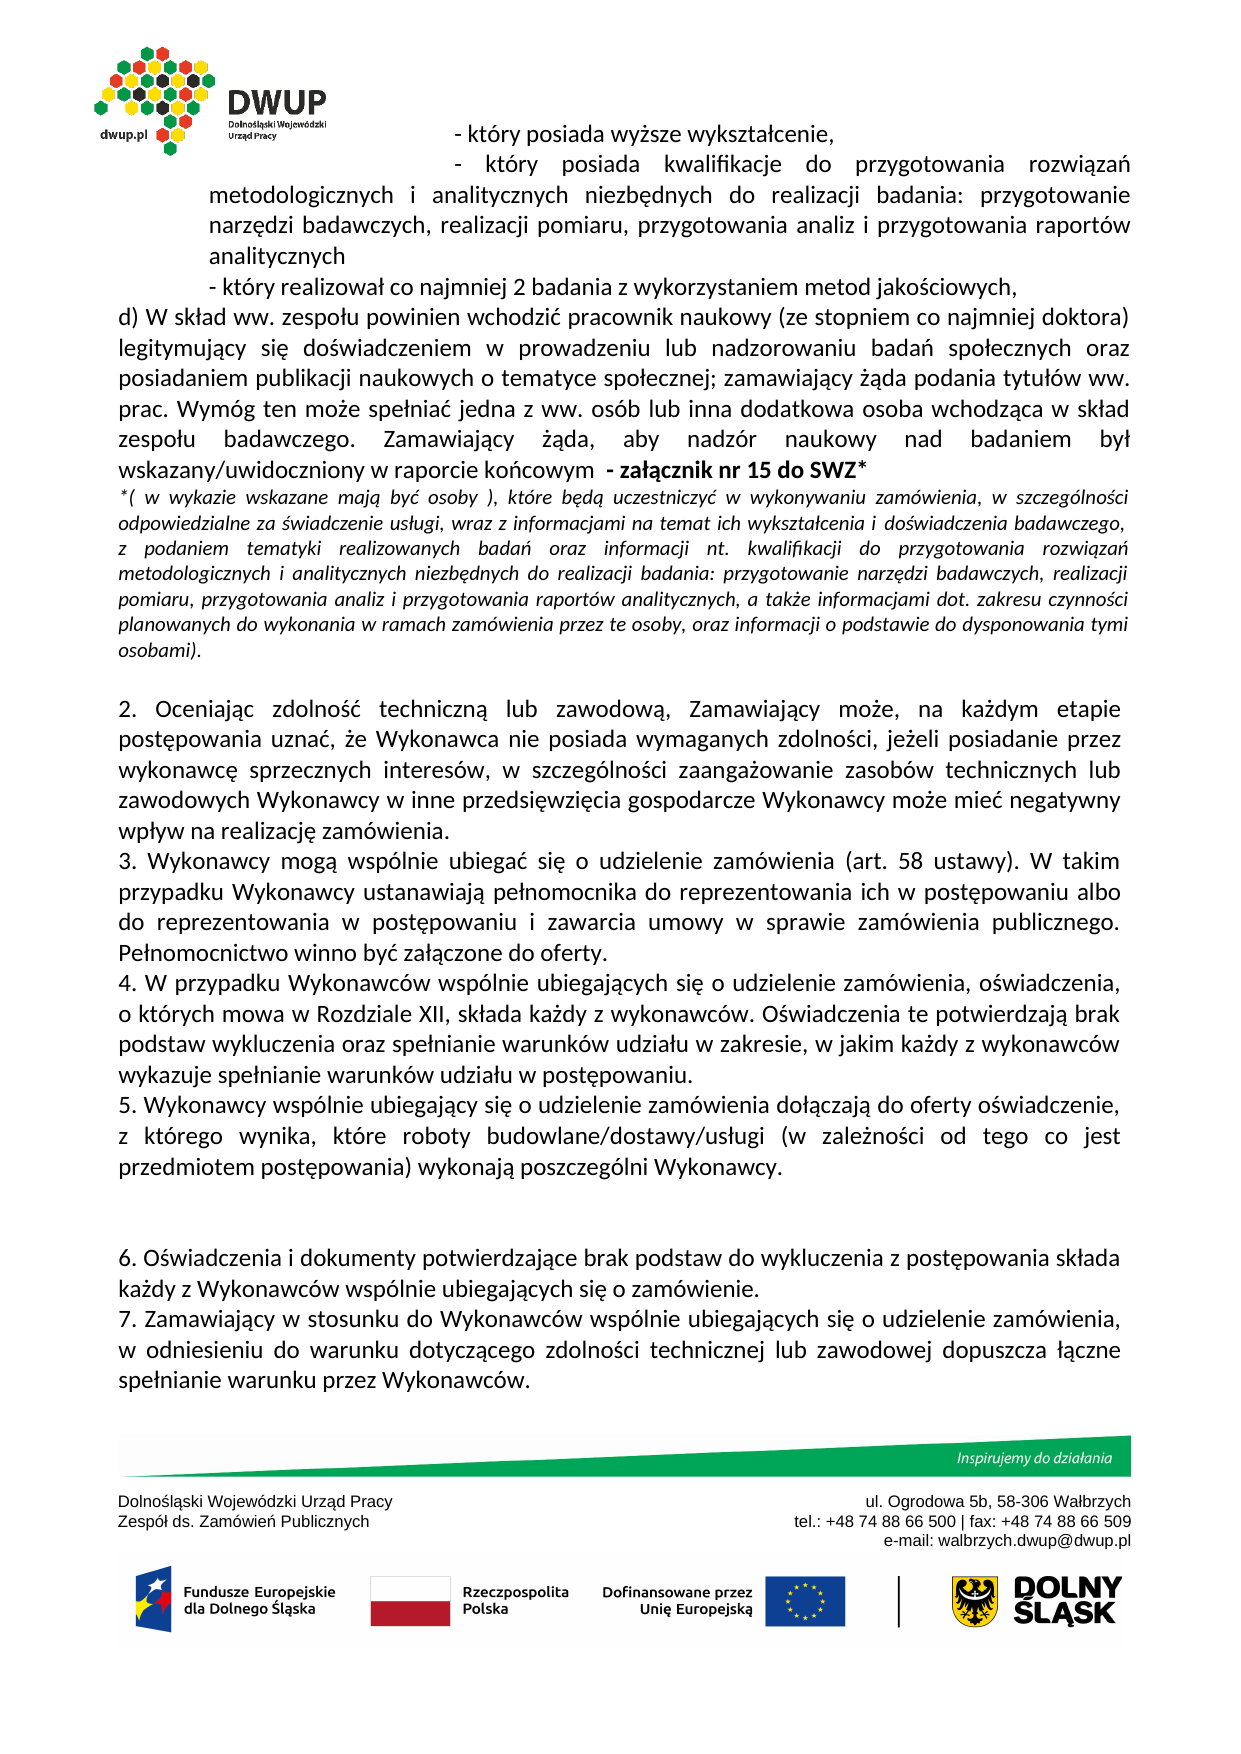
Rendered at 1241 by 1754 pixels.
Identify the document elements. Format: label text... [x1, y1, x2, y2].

text 5. Wykonawcy wspólnie ubiegający się o udzielenie zamówienia dołączają do oferty oświadczenie, z którego wynika, które roboty budowlane/dostawy/usługi (w zależności od tego co jest przedmiotem postępowania) wykonają poszczególni Wykonawcy. [118, 1089, 1122, 1181]
text 6. Oświadczenia i dokumenty potwierdzające brak podstaw do wykluczenia z postępowania składa każdy z Wykonawców wspólnie ubiegających się o zamówienie. [118, 1242, 1122, 1303]
text 4. W przypadku Wykonawców wspólnie ubiegających się o udzielenie zamówienia, oświadczenia, o których mowa w Rozdziale XII, składa każdy z wykonawców. Oświadczenia te potwierdzają brak podstaw wykluczenia oraz spełnianie warunków udziału w zakresie, w jakim każdy z wykonawców wykazuje spełnianie warunków udziału w postępowaniu. [118, 967, 1122, 1089]
text 3. Wykonawcy mogą wspólnie ubiegać się o udzielenie zamówienia (art. 58 ustawy). W takim przypadku Wykonawcy ustanawiają pełnomocnika do reprezentowania ich w postępowaniu albo do reprezentowania w postępowaniu i zawarcia umowy w sprawie zamówienia publicznego. Pełnomocnictwo winno być załączone do oferty. [118, 845, 1122, 967]
text - który posiada kwalifikacje do przygotowania rozwiązań metodologicznych i analitycznych niezbędnych do realizacji badania: przygotowanie narzędzi badawczych, realizacji pomiaru, przygotowania analiz i przygotowania raportów analitycznych [209, 149, 1132, 271]
text 2. Oceniając zdolność techniczną lub zawodową, Zamawiający może, na każdym etapie postępowania uznać, że Wykonawca nie posiada wymaganych zdolności, jeżeli posiadanie przez wykonawcę sprzecznych interesów, w szczególności zaangażowanie zasobów technicznych lub zawodowych Wykonawcy w inne przedsięwzięcia gospodarcze Wykonawcy może mieć negatywny wpływ na realizację zamówienia. [118, 693, 1122, 845]
text 7. Zamawiający w stosunku do Wykonawców wspólnie ubiegających się o udzielenie zamówienia, w odniesieniu do warunku dotyczącego zdolności technicznej lub zawodowej dopuszcza łączne spełnianie warunku przez Wykonawców. [118, 1303, 1122, 1395]
text - który posiada wyższe wykształcenie, [209, 118, 1132, 149]
text *( w wykazie wskazane mają być osoby ), które będą uczestniczyć w wykonywaniu zamówienia, w szczególności odpowiedzialne za świadczenie usługi, wraz z informacjami na temat ich wykształcenia i doświadczenia badawczego, z podaniem tematyki realizowanych badań oraz informacji nt. kwalifikacji do przygotowania rozwiązań metodologicznych i analitycznych niezbędnych do realizacji badania: przygotowanie narzędzi badawczych, realizacji pomiaru, przygotowania analiz i przygotowania raportów analitycznych, a także informacjami dot. zakresu czynności planowanych do wykonania w ramach zamówienia przez te osoby, oraz informacji o podstawie do dysponowania tymi osobami). [118, 484, 1132, 662]
picture [118, 1549, 1123, 1649]
picture [75, 27, 345, 175]
picture [118, 1435, 1132, 1477]
text - który realizował co najmniej 2 badania z wykorzystaniem metod jakościowych, [209, 271, 1132, 301]
text d) W skład ww. zespołu powinien wchodzić pracownik naukowy (ze stopniem co najmniej doktora) legitymujący się doświadczeniem w prowadzeniu lub nadzorowaniu badań społecznych oraz posiadaniem publikacji naukowych o tematyce społecznej; zamawiający żąda podania tytułów ww. prac. Wymóg ten może spełniać jedna z ww. osób lub inna dodatkowa osoba wchodząca w skład zespołu badawczego. Zamawiający żąda, aby nadzór naukowy nad badaniem był wskazany/uwidoczniony w raporcie końcowym - załącznik nr 15 do SWZ* [118, 301, 1132, 484]
